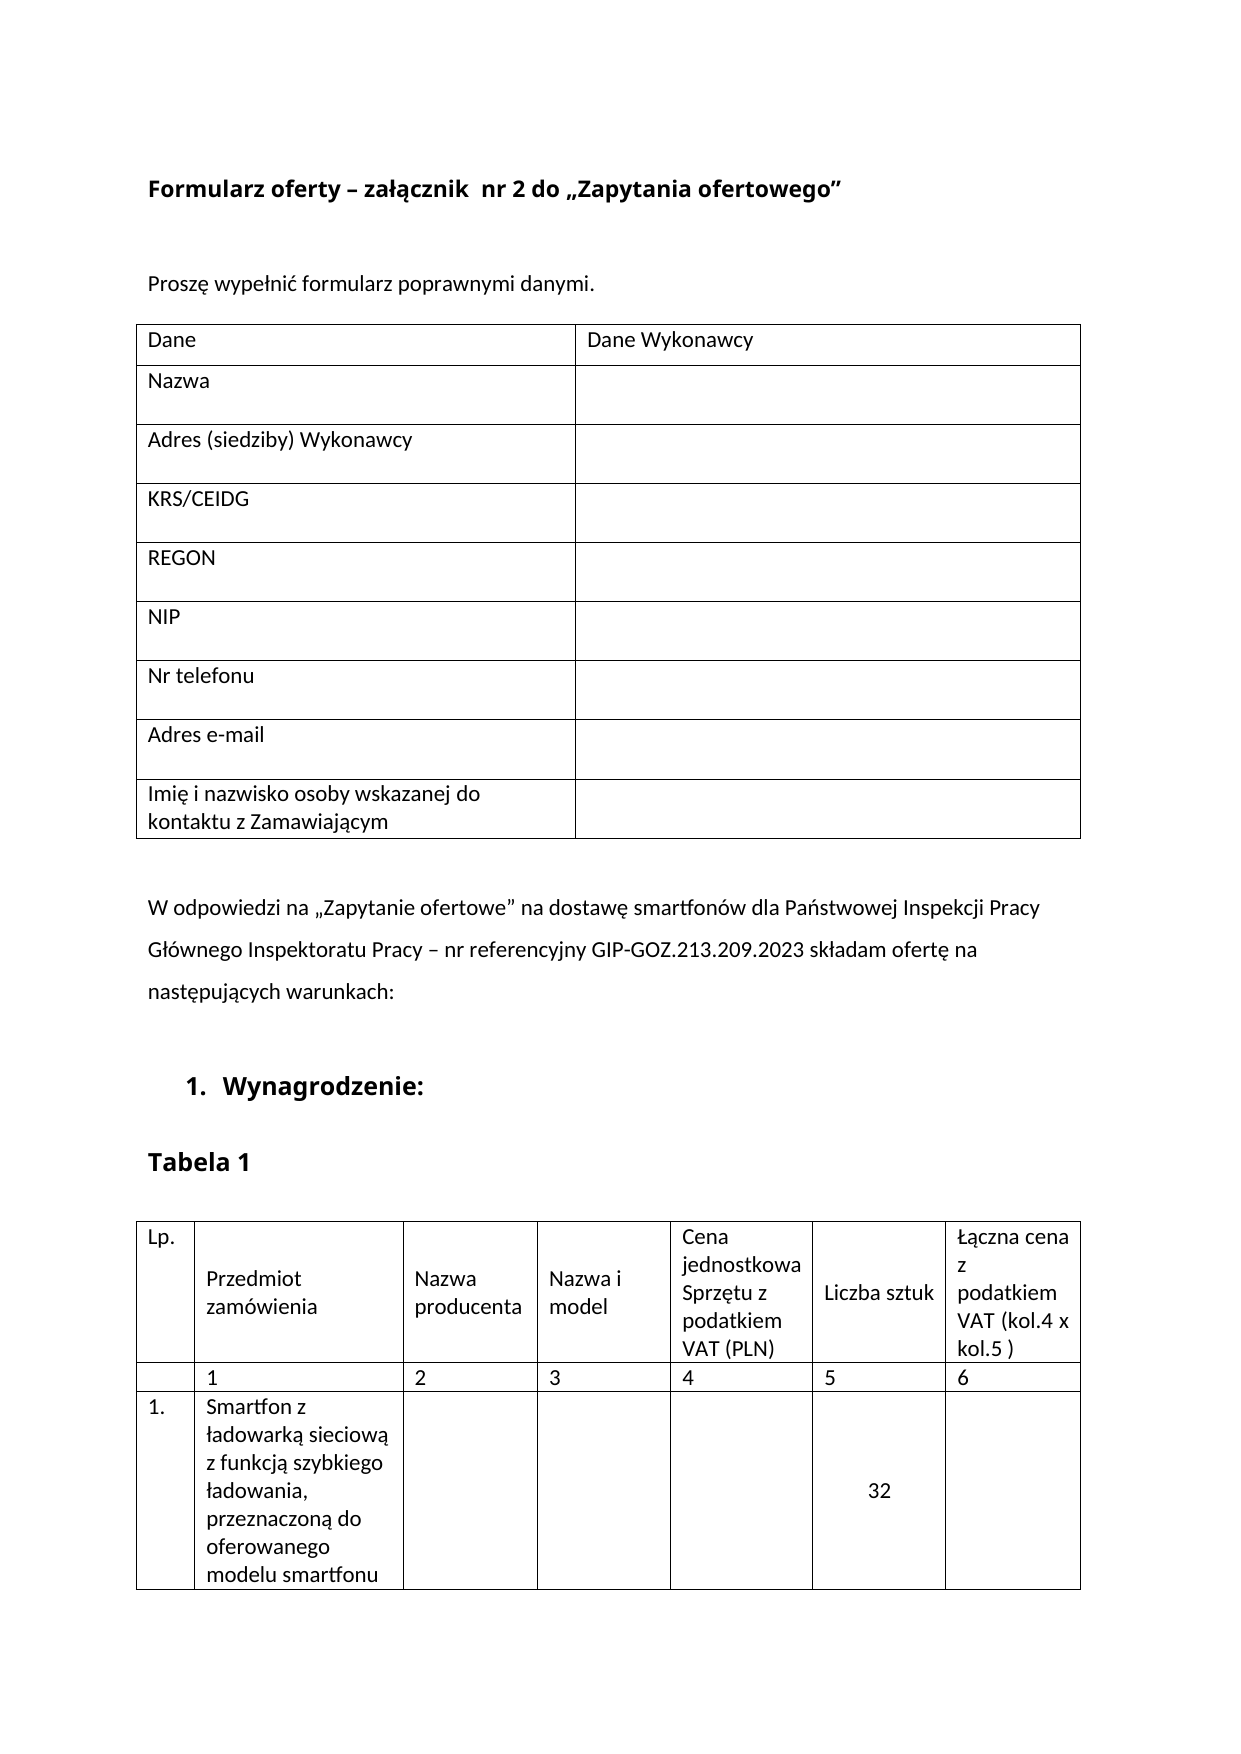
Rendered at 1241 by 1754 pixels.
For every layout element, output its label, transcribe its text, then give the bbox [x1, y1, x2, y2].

table_cell Adres (siedziby) Wykonawcy [137, 425, 575, 483]
table_cell [576, 780, 1080, 837]
table_cell 32 [813, 1392, 945, 1588]
table_cell [576, 425, 1080, 483]
table_cell Nazwa [137, 366, 575, 424]
table_cell [576, 543, 1080, 601]
table_header Liczba sztuk [813, 1222, 945, 1362]
table_cell [576, 661, 1080, 719]
table_cell [576, 366, 1080, 424]
table_header Przedmiot zamówienia [195, 1222, 403, 1362]
table_cell NIP [137, 602, 575, 660]
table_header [671, 1222, 812, 1362]
table_cell 2 [404, 1363, 537, 1391]
table_cell 1. [137, 1392, 194, 1588]
table_cell Adres e-mail [137, 720, 575, 778]
subtitle Wynagrodzenie: [185, 1069, 1093, 1103]
table_cell [671, 1392, 812, 1588]
table_cell [576, 720, 1080, 778]
table_cell Nr telefonu [137, 661, 575, 719]
table_header Nazwa i model [538, 1222, 670, 1362]
table_cell [946, 1392, 1080, 1588]
table_header Lp. [137, 1222, 194, 1362]
table_cell Imię i nazwisko osoby wskazanej do kontaktu z Zamawiającym [137, 780, 575, 837]
text Proszę wypełnić formularz poprawnymi danymi. [148, 269, 1093, 297]
table_cell [137, 1363, 194, 1391]
table_cell 1 [195, 1363, 403, 1391]
table_header Dane Wykonawcy [576, 325, 1080, 365]
table_header Nazwa producenta [404, 1222, 537, 1362]
table_cell 3 [538, 1363, 670, 1391]
subtitle Tabela 1 [148, 1145, 1093, 1179]
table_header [946, 1222, 1080, 1362]
table_cell [576, 484, 1080, 542]
text W odpowiedzi na „Zapytanie ofertowe” na dostawę smartfonów dla Państwowej Inspekcji Pracy Głównego Inspektoratu Pracy – nr referencyjny GIP-GOZ.213.209.2023 składam ofertę na następujących warunkach: [148, 893, 1093, 1005]
table_cell 4 [671, 1363, 812, 1391]
table_cell [576, 602, 1080, 660]
table_cell 6 [946, 1363, 1080, 1391]
table_header Dane [137, 325, 575, 365]
table_cell [538, 1392, 670, 1588]
table_cell KRS/CEIDG [137, 484, 575, 542]
subtitle Formularz oferty – załącznik nr 2 do „Zapytania ofertowego” [148, 173, 1093, 204]
table_cell Smartfon z ładowarką sieciową z funkcją szybkiego ładowania, przeznaczoną do oferowanego modelu smartfonu [195, 1392, 403, 1588]
table_cell REGON [137, 543, 575, 601]
table_cell [404, 1392, 537, 1588]
table_cell 5 [813, 1363, 945, 1391]
